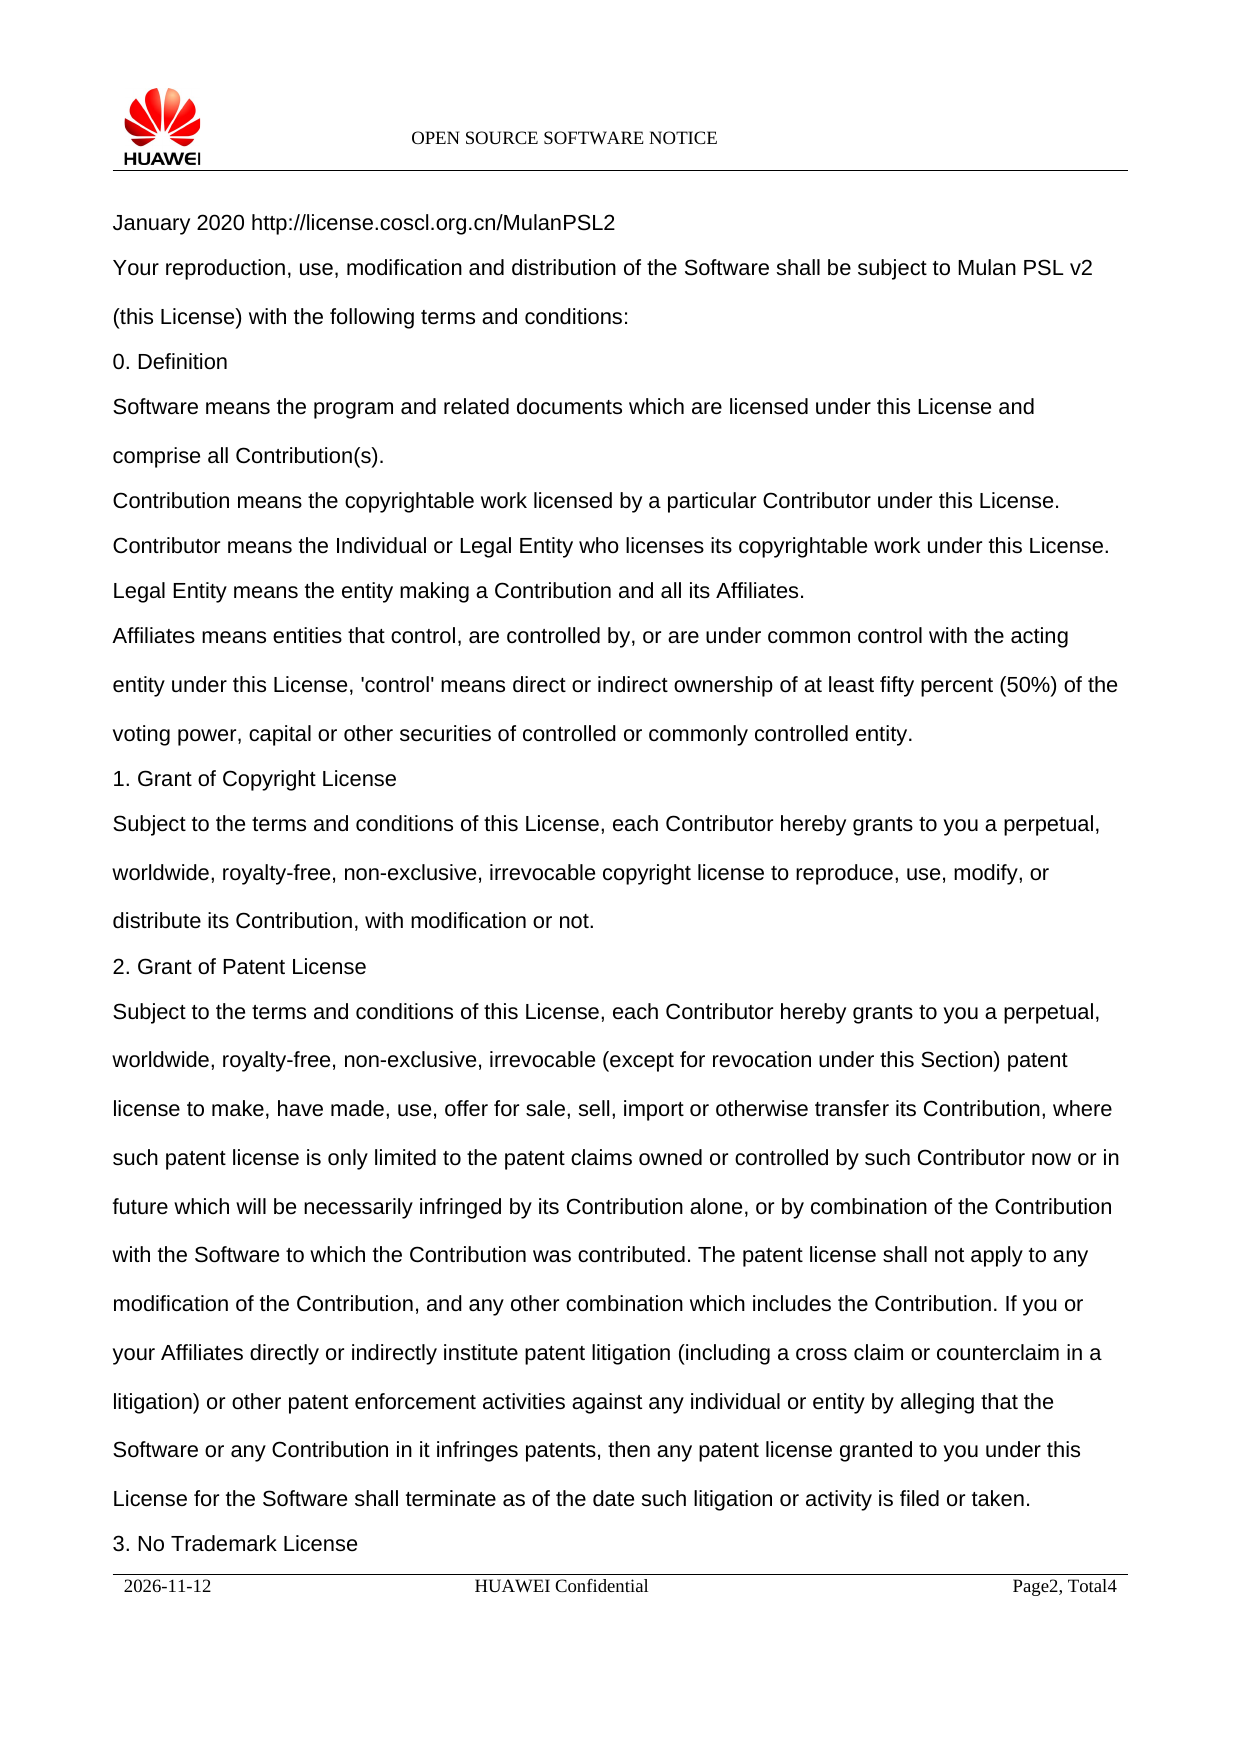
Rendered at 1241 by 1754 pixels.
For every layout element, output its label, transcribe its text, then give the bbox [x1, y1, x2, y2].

text Software means the program and related documents which are licensed under this License and comprise all Contribution(s). [112, 390, 1128, 472]
text Contribution means the copyrightable work licensed by a particular Contributor under this License. [112, 484, 1128, 517]
text January 2020 http://license.coscl.org.cn/MulanPSL2 [112, 206, 1128, 239]
text Affiliates means entities that control, are controlled by, or are under common control with the acting entity under this License, 'control' means direct or indirect ownership of at least fifty percent (50%) of the voting power, capital or other securities of controlled or commonly controlled entity. [112, 619, 1128, 749]
text Your reproduction, use, modification and distribution of the Software shall be subject to Mulan PSL v2 (this License) with the following terms and conditions: [112, 251, 1128, 333]
text Legal Entity means the entity making a Contribution and all its Affiliates. [112, 574, 1128, 607]
text Subject to the terms and conditions of this License, each Contributor hereby grants to you a perpetual, worldwide, royalty-free, non-exclusive, irrevocable copyright license to reproduce, use, modify, or distribute its Contribution, with modification or not. [112, 807, 1128, 937]
text 2. Grant of Patent License [112, 950, 1128, 982]
text Subject to the terms and conditions of this License, each Contributor hereby grants to you a perpetual, worldwide, royalty-free, non-exclusive, irrevocable (except for revocation under this Section) patent license to make, have made, use, offer for sale, sell, import or otherwise transfer its Contribution, where such patent license is only limited to the patent claims owned or controlled by such Contributor now or in future which will be necessarily infringed by its Contribution alone, or by combination of the Contribution with the Software to which the Contribution was contributed. The patent license shall not apply to any modification of the Contribution, and any other combination which includes the Contribution. If you or your Affiliates directly or indirectly institute patent litigation (including a cross claim or counterclaim in a litigation) or other patent enforcement activities against any individual or entity by alleging that the Software or any Contribution in it infringes patents, then any patent license granted to you under this License for the Software shall terminate as of the date such litigation or activity is filed or taken. [112, 995, 1128, 1515]
text 3. No Trademark License [112, 1528, 1128, 1560]
text 0. Definition [112, 345, 1128, 378]
text 1. Grant of Copyright License [112, 762, 1128, 795]
text Contributor means the Individual or Legal Entity who licenses its copyrightable work under this License. [112, 529, 1128, 562]
picture [124, 88, 201, 165]
